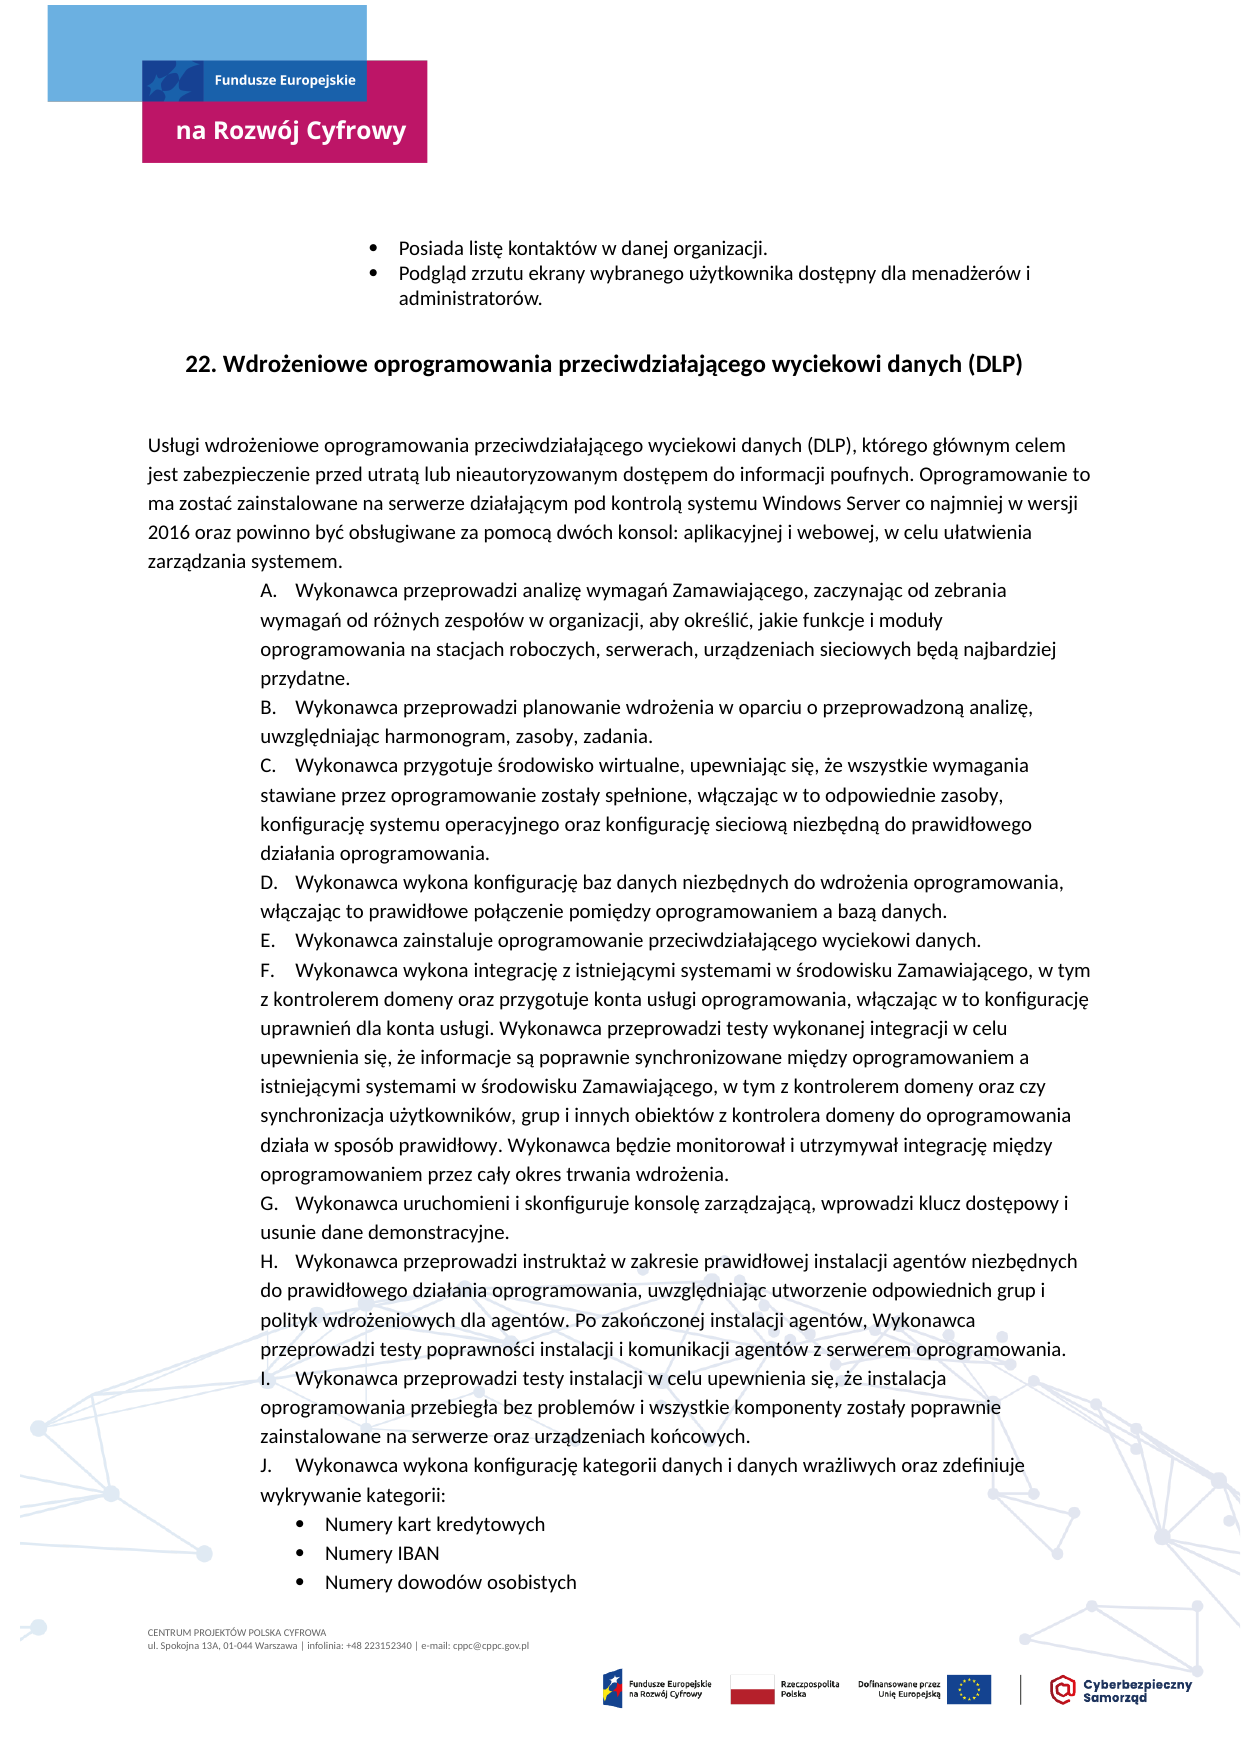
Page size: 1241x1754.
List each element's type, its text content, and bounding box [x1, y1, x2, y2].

list Wykonawca wykona integrację z istniejącymi systemami w środowisku Zamawiającego, w tym z kontrolerem domeny oraz przygotuje konta usługi oprogramowania, włączając w to konfigurację uprawnień dla konta usługi. Wykonawca przeprowadzi testy wykonanej integracji w celu upewnienia się, że informacje są poprawnie synchronizowane między oprogramowaniem a istniejącymi systemami w środowisku Zamawiającego, w tym z kontrolerem domeny oraz czy synchronizacja użytkowników, grup i innych obiektów z kontrolera domeny do oprogramowania działa w sposób prawidłowy. Wykonawca będzie monitorował i utrzymywał integrację między oprogramowaniem przez cały okres trwania wdrożenia. [260, 957, 1093, 1186]
list Wykonawca wykona konfigurację baz danych niezbędnych do wdrożenia oprogramowania, włączając to prawidłowe połączenie pomiędzy oprogramowaniem a bazą danych. [260, 869, 1093, 924]
picture [20, 1255, 1241, 1754]
list Wykonawca przeprowadzi planowanie wdrożenia w oparciu o przeprowadzoną analizę, uwzględniając harmonogram, zasoby, zadania. [260, 694, 1093, 749]
list Wykonawca zainstaluje oprogramowanie przeciwdziałającego wyciekowi danych. [260, 928, 1093, 953]
list Podgląd zrzutu ekrany wybranego użytkownika dostępny dla menadżerów i administratorów. [369, 260, 1093, 311]
list Posiada listę kontaktów w danej organizacji. [369, 235, 1093, 260]
list Wdrożeniowe oprogramowania przeciwdziałającego wyciekowi danych (DLP) [185, 348, 1093, 379]
list Numery IBAN [296, 1540, 1093, 1566]
picture [47, 5, 428, 163]
list Wykonawca przygotuje środowisko wirtualne, upewniając się, że wszystkie wymagania stawiane przez oprogramowanie zostały spełnione, włączając w to odpowiednie zasoby, konfigurację systemu operacyjnego oraz konfigurację sieciową niezbędną do prawidłowego działania oprogramowania. [260, 753, 1093, 866]
list Numery kart kredytowych [296, 1511, 1093, 1536]
text Usługi wdrożeniowe oprogramowania przeciwdziałającego wyciekowi danych (DLP), którego głównym celem jest zabezpieczenie przed utratą lub nieautoryzowanym dostępem do informacji poufnych. Oprogramowanie to ma zostać zainstalowane na serwerze działającym pod kontrolą systemu Windows Server co najmniej w wersji 2016 oraz powinno być obsługiwane za pomocą dwóch konsol: aplikacyjnej i webowej, w celu ułatwienia zarządzania systemem. [148, 432, 1093, 574]
list Wykonawca przeprowadzi instruktaż w zakresie prawidłowej instalacji agentów niezbędnych do prawidłowego działania oprogramowania, uwzględniając utworzenie odpowiednich grup i polityk wdrożeniowych dla agentów. Po zakończonej instalacji agentów, Wykonawca przeprowadzi testy poprawności instalacji i komunikacji agentów z serwerem oprogramowania. [260, 1248, 1093, 1361]
list Wykonawca przeprowadzi analizę wymagań Zamawiającego, zaczynając od zebrania wymagań od różnych zespołów w organizacji, aby określić, jakie funkcje i moduły oprogramowania na stacjach roboczych, serwerach, urządzeniach sieciowych będą najbardziej przydatne. [260, 578, 1093, 691]
list Wykonawca przeprowadzi testy instalacji w celu upewnienia się, że instalacja oprogramowania przebiegła bez problemów i wszystkie komponenty zostały poprawnie zainstalowane na serwerze oraz urządzeniach końcowych. [260, 1365, 1093, 1449]
list Wykonawca uruchomieni i skonfiguruje konsolę zarządzającą, wprowadzi klucz dostępowy i usunie dane demonstracyjne. [260, 1190, 1093, 1245]
list Wykonawca wykona konfigurację kategorii danych i danych wrażliwych oraz zdefiniuje wykrywanie kategorii: [260, 1453, 1093, 1507]
list Numery dowodów osobistych [296, 1569, 1093, 1595]
